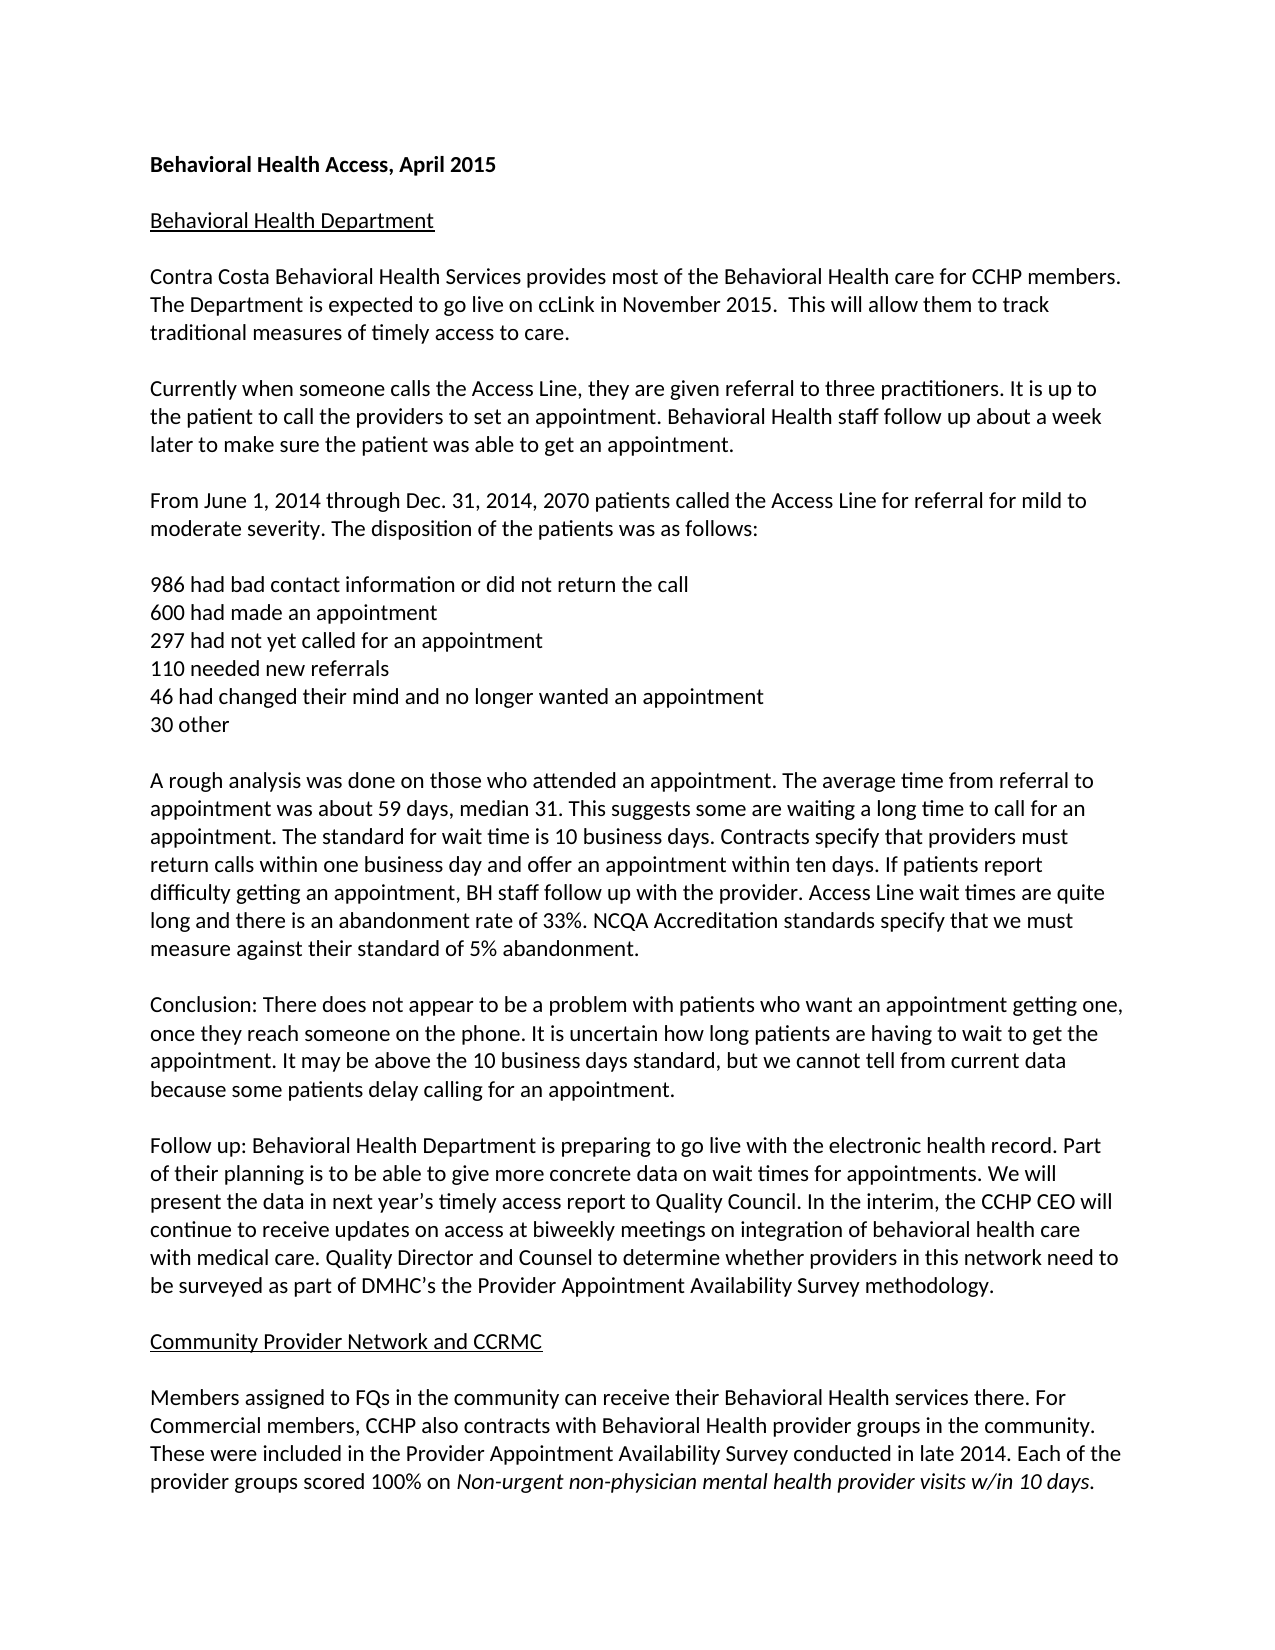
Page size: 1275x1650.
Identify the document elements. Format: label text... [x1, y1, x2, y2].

text 30 other [150, 710, 1125, 738]
text Currently when someone calls the Access Line, they are given referral to three practitioners. It is up to the patient to call the providers to set an appointment. Behavioral Health staff follow up about a week later to make sure the patient was able to get an appointment. [150, 374, 1125, 458]
text 110 needed new referrals [150, 654, 1125, 682]
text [150, 1383, 1125, 1495]
text 46 had changed their mind and no longer wanted an appointment [150, 682, 1125, 710]
text Behavioral Health Access, April 2015 [150, 150, 1125, 178]
text Follow up: Behavioral Health Department is preparing to go live with the electronic health record. Part of their planning is to be able to give more concrete data on wait times for appointments. We will present the data in next year’s timely access report to Quality Council. In the interim, the CCHP CEO will continue to receive updates on access at biweekly meetings on integration of behavioral health care with medical care. Quality Director and Counsel to determine whether providers in this network need to be surveyed as part of DMHC’s the Provider Appointment Availability Survey methodology. [150, 1131, 1125, 1299]
text Conclusion: There does not appear to be a problem with patients who want an appointment getting one, once they reach someone on the phone. It is uncertain how long patients are having to wait to get the appointment. It may be above the 10 business days standard, but we cannot tell from current data because some patients delay calling for an appointment. [150, 991, 1125, 1103]
text 297 had not yet called for an appointment [150, 626, 1125, 654]
text A rough analysis was done on those who attended an appointment. The average time from referral to appointment was about 59 days, median 31. This suggests some are waiting a long time to call for an appointment. The standard for wait time is 10 business days. Contracts specify that providers must return calls within one business day and offer an appointment within ten days. If patients report difficulty getting an appointment, BH staff follow up with the provider. Access Line wait times are quite long and there is an abandonment rate of 33%. NCQA Accreditation standards specify that we must measure against their standard of 5% abandonment. [150, 766, 1125, 963]
text Behavioral Health Department [150, 206, 1125, 234]
text 600 had made an appointment [150, 598, 1125, 626]
text Community Provider Network and CCRMC [150, 1327, 1125, 1355]
text Contra Costa Behavioral Health Services provides most of the Behavioral Health care for CCHP members. The Department is expected to go live on ccLink in November 2015. This will allow them to track traditional measures of timely access to care. [150, 262, 1125, 346]
text 986 had bad contact information or did not return the call [150, 570, 1125, 598]
text From June 1, 2014 through Dec. 31, 2014, 2070 patients called the Access Line for referral for mild to moderate severity. The disposition of the patients was as follows: [150, 486, 1125, 542]
